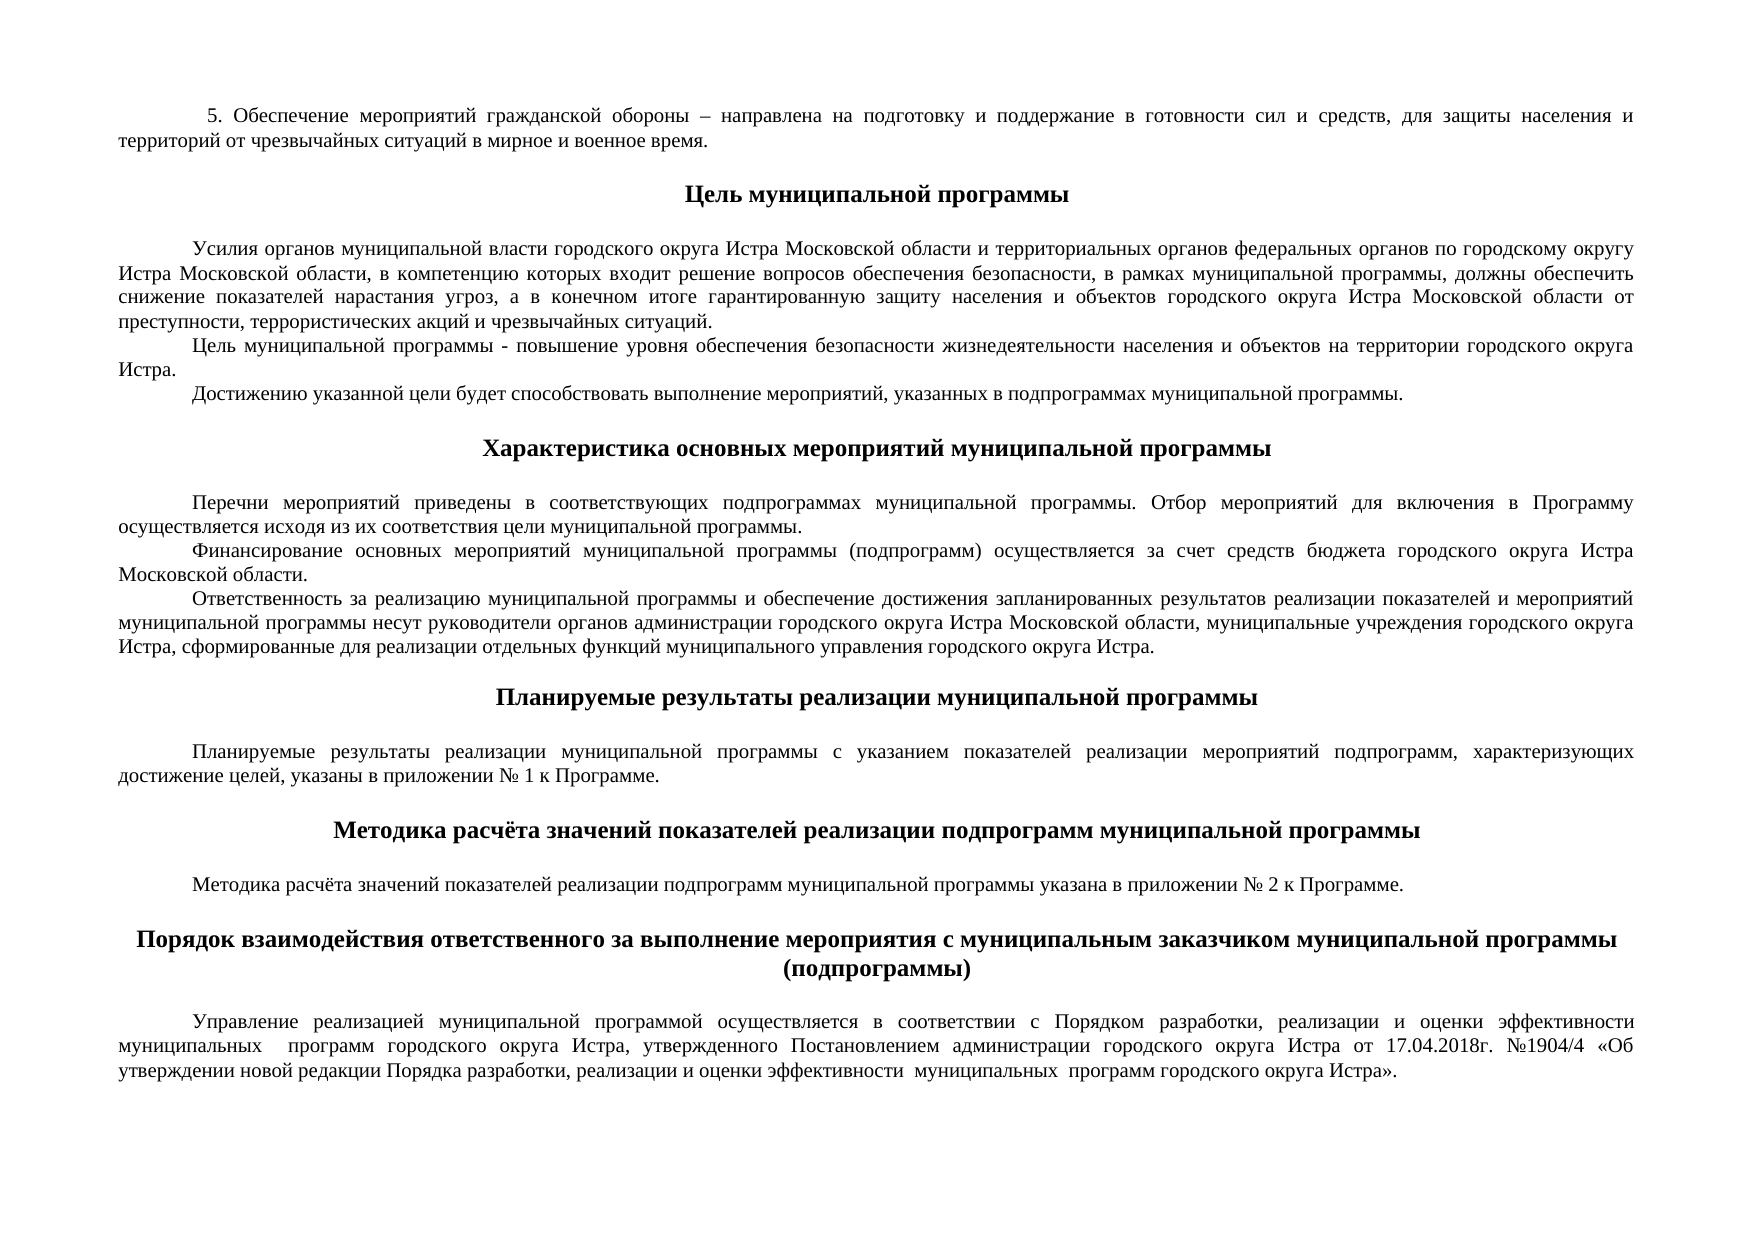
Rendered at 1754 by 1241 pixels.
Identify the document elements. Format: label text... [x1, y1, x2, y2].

text Финансирование основных мероприятий муниципальной программы (подпрограмм) осуществляется за счет средств бюджета городского округа Истра Московской области. [118, 538, 1636, 586]
text 5. Обеспечение мероприятий гражданской обороны – направлена на подготовку и поддержание в готовности сил и средств, для защиты населения и территорий от чрезвычайных ситуаций в мирное и военное время. [118, 103, 1636, 152]
text Планируемые результаты реализации муниципальной программы с указанием показателей реализации мероприятий подпрограмм, характеризующих достижение целей, указаны в приложении № 1 к Программе. [118, 739, 1636, 787]
text Характеристика основных мероприятий муниципальной программы [118, 433, 1636, 462]
text Достижению указанной цели будет способствовать выполнение мероприятий, указанных в подпрограммах муниципальной программы. [118, 381, 1636, 405]
text Методика расчёта значений показателей реализации подпрограмм муниципальной программы [118, 815, 1636, 844]
text Усилия органов муниципальной власти городского округа Истра Московской области и территориальных органов федеральных органов по городскому округу Истра Московской области, в компетенцию которых входит решение вопросов обеспечения безопасности, в рамках муниципальной программы, должны обеспечить снижение показателей нарастания угроз, а в конечном итоге гарантированную защиту населения и объектов городского округа Истра Московской области от преступности, террористических акций и чрезвычайных ситуаций. [118, 236, 1636, 333]
text Методика расчёта значений показателей реализации подпрограмм муниципальной программы указана в приложении № 2 к Программе. [118, 872, 1636, 896]
text Ответственность за реализацию муниципальной программы и обеспечение достижения запланированных результатов реализации показателей и мероприятий муниципальной программы несут руководители органов администрации городского округа Истра Московской области, муниципальные учреждения городского округа Истра, сформированные для реализации отдельных функций муниципального управления городского округа Истра. [118, 586, 1636, 658]
text Управление реализацией муниципальной программой осуществляется в соответствии с Порядком разработки, реализации и оценки эффективности муниципальных программ городского округа Истра, утвержденного Постановлением администрации городского округа Истра от 17.04.2018г. №1904/4 «Об утверждении новой редакции Порядка разработки, реализации и оценки эффективности муниципальных программ городского округа Истра». [118, 1009, 1636, 1082]
text Цель муниципальной программы - повышение уровня обеспечения безопасности жизнедеятельности населения и объектов на территории городского округа Истра. [118, 333, 1636, 381]
text Цель муниципальной программы [118, 179, 1636, 208]
text Порядок взаимодействия ответственного за выполнение мероприятия с муниципальным заказчиком муниципальной программы (подпрограммы) [118, 924, 1636, 981]
text Планируемые результаты реализации муниципальной программы [118, 682, 1636, 711]
text Перечни мероприятий приведены в соответствующих подпрограммах муниципальной программы. Отбор мероприятий для включения в Программу осуществляется исходя из их соответствия цели муниципальной программы. [118, 489, 1636, 538]
